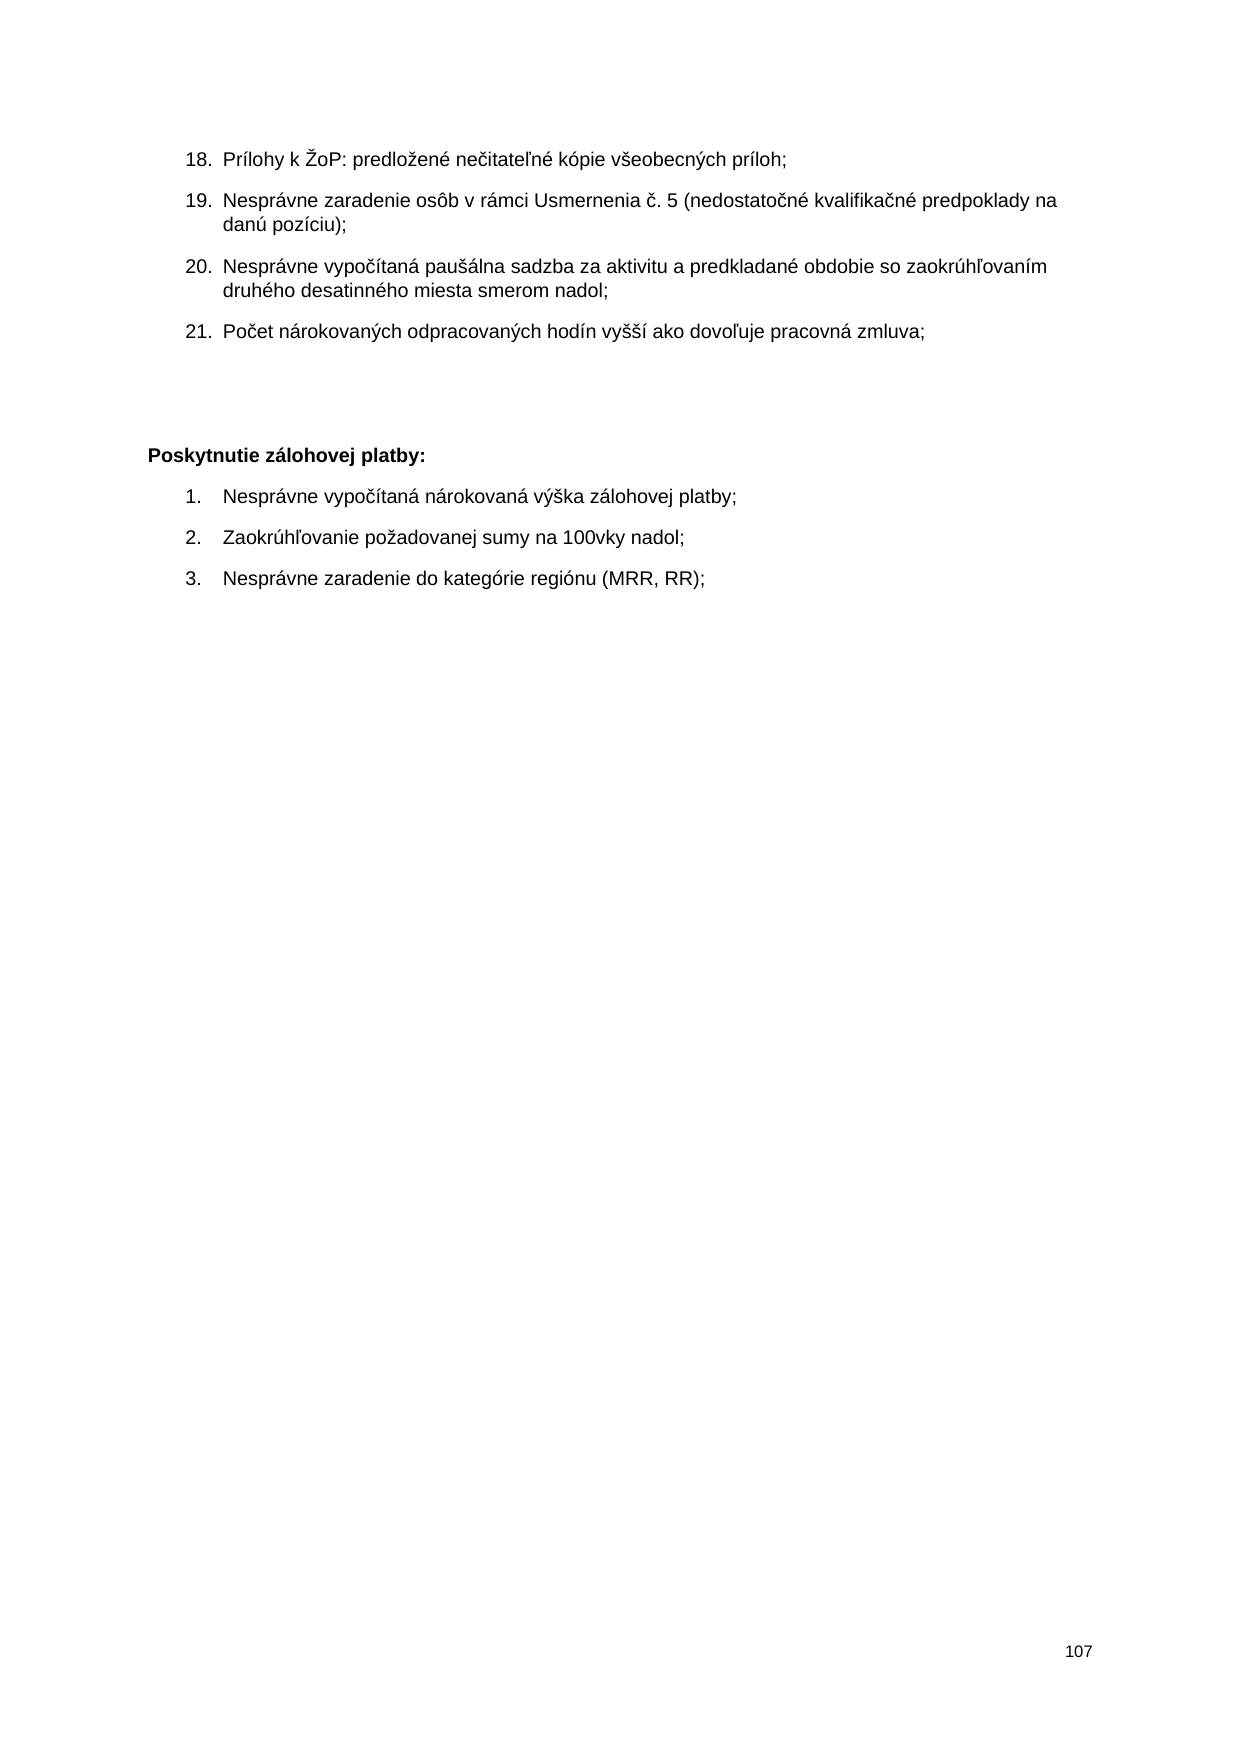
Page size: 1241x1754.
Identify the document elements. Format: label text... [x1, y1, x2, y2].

list Nesprávne vypočítaná nárokovaná výška zálohovej platby; [185, 485, 1092, 507]
list Prílohy k ŽoP: predložené nečitateľné kópie všeobecných príloh; [185, 148, 1092, 170]
list Počet nárokovaných odpracovaných hodín vyšší ako dovoľuje pracovná zmluva; [185, 320, 1092, 343]
text Poskytnutie zálohovej platby: [148, 443, 1092, 466]
list Nesprávne vypočítaná paušálna sadzba za aktivitu a predkladané obdobie so zaokrúhľovaním druhého desatinného miesta smerom nadol; [185, 254, 1092, 302]
list Nesprávne zaradenie do kategórie regiónu (MRR, RR); [185, 567, 1092, 590]
list Nesprávne zaradenie osôb v rámci Usmernenia č. 5 (nedostatočné kvalifikačné predpoklady na danú pozíciu); [185, 189, 1092, 236]
list Zaokrúhľovanie požadovanej sumy na 100vky nadol; [185, 526, 1092, 548]
